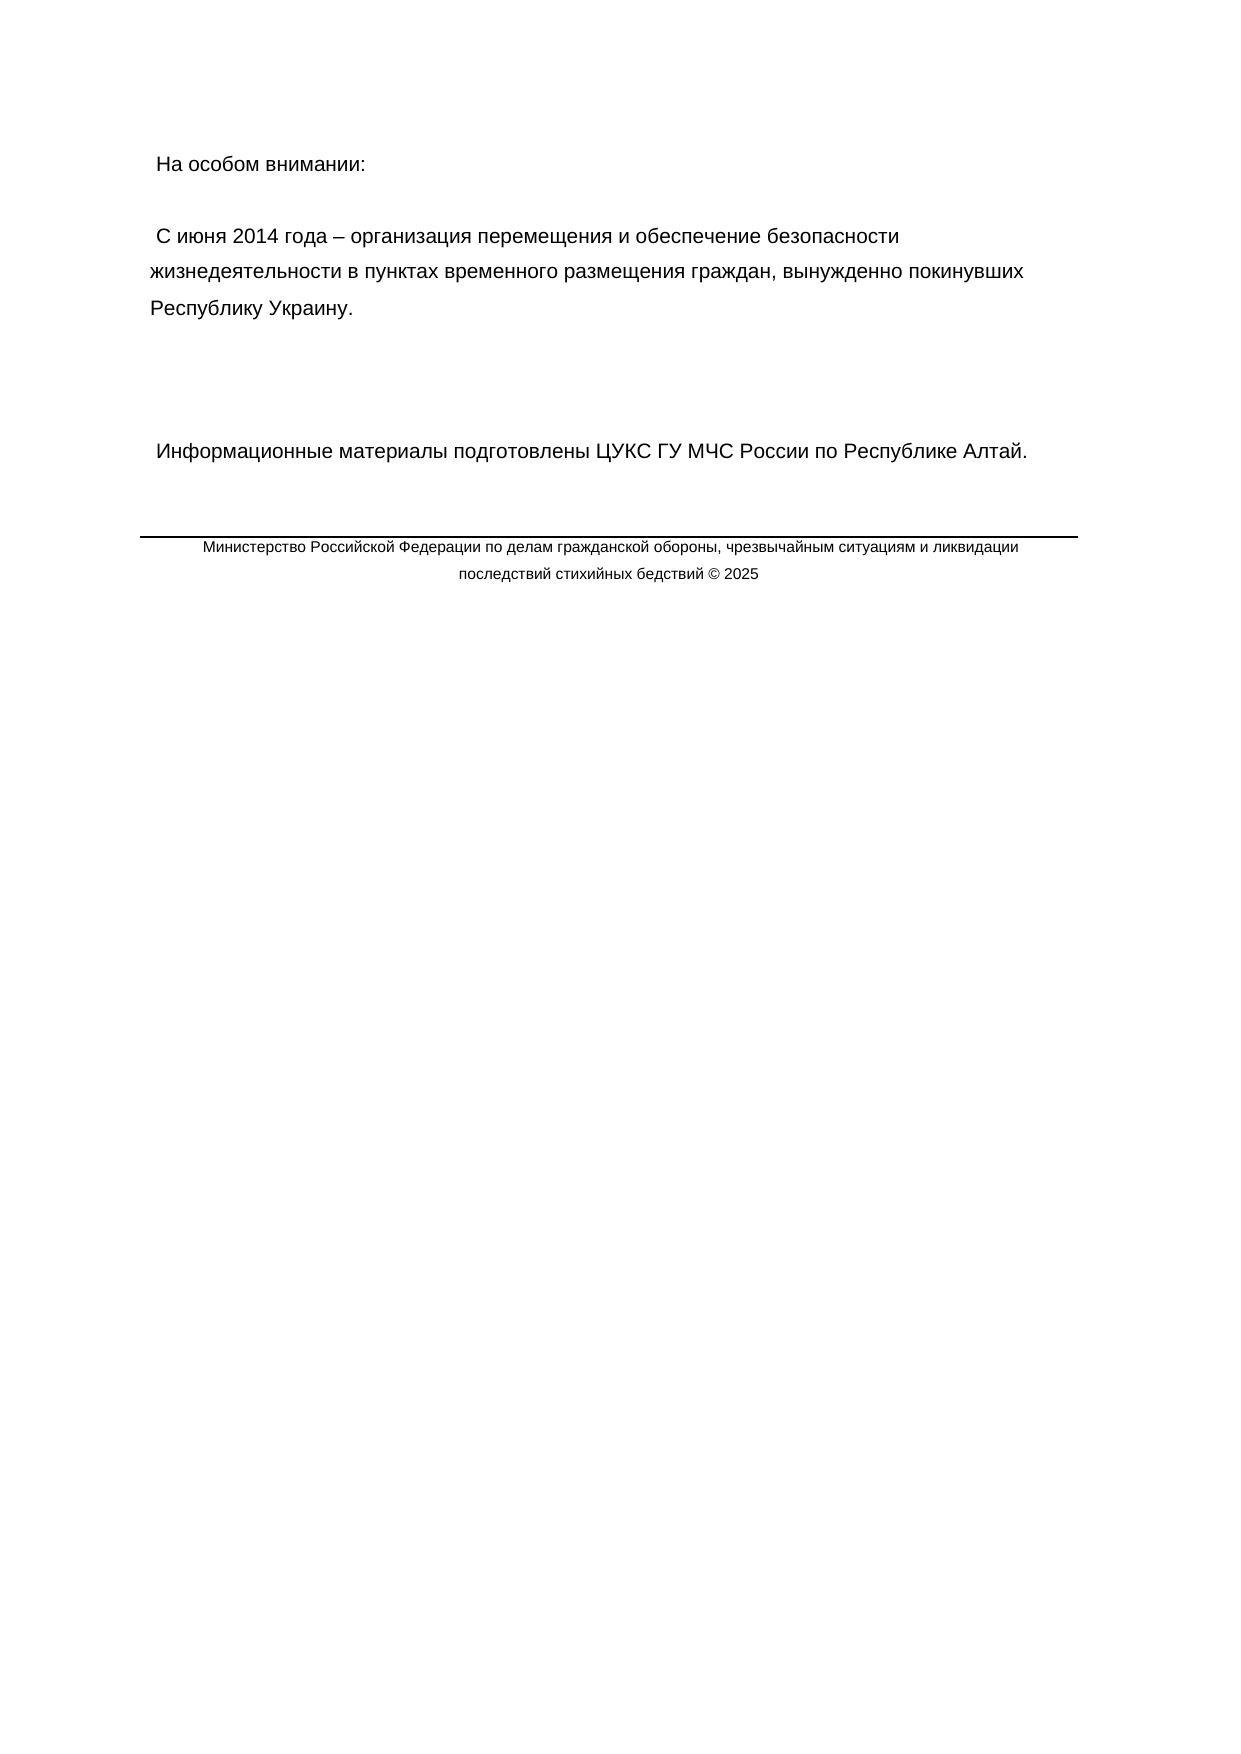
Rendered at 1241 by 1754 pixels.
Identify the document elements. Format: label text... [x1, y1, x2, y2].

table_cell Министерство Российской Федерации по делам гражданской обороны, чрезвычайным ситуациям и ликвидации последствий стихийных бедствий © 2025 [140, 538, 1078, 620]
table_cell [140, 150, 1078, 536]
